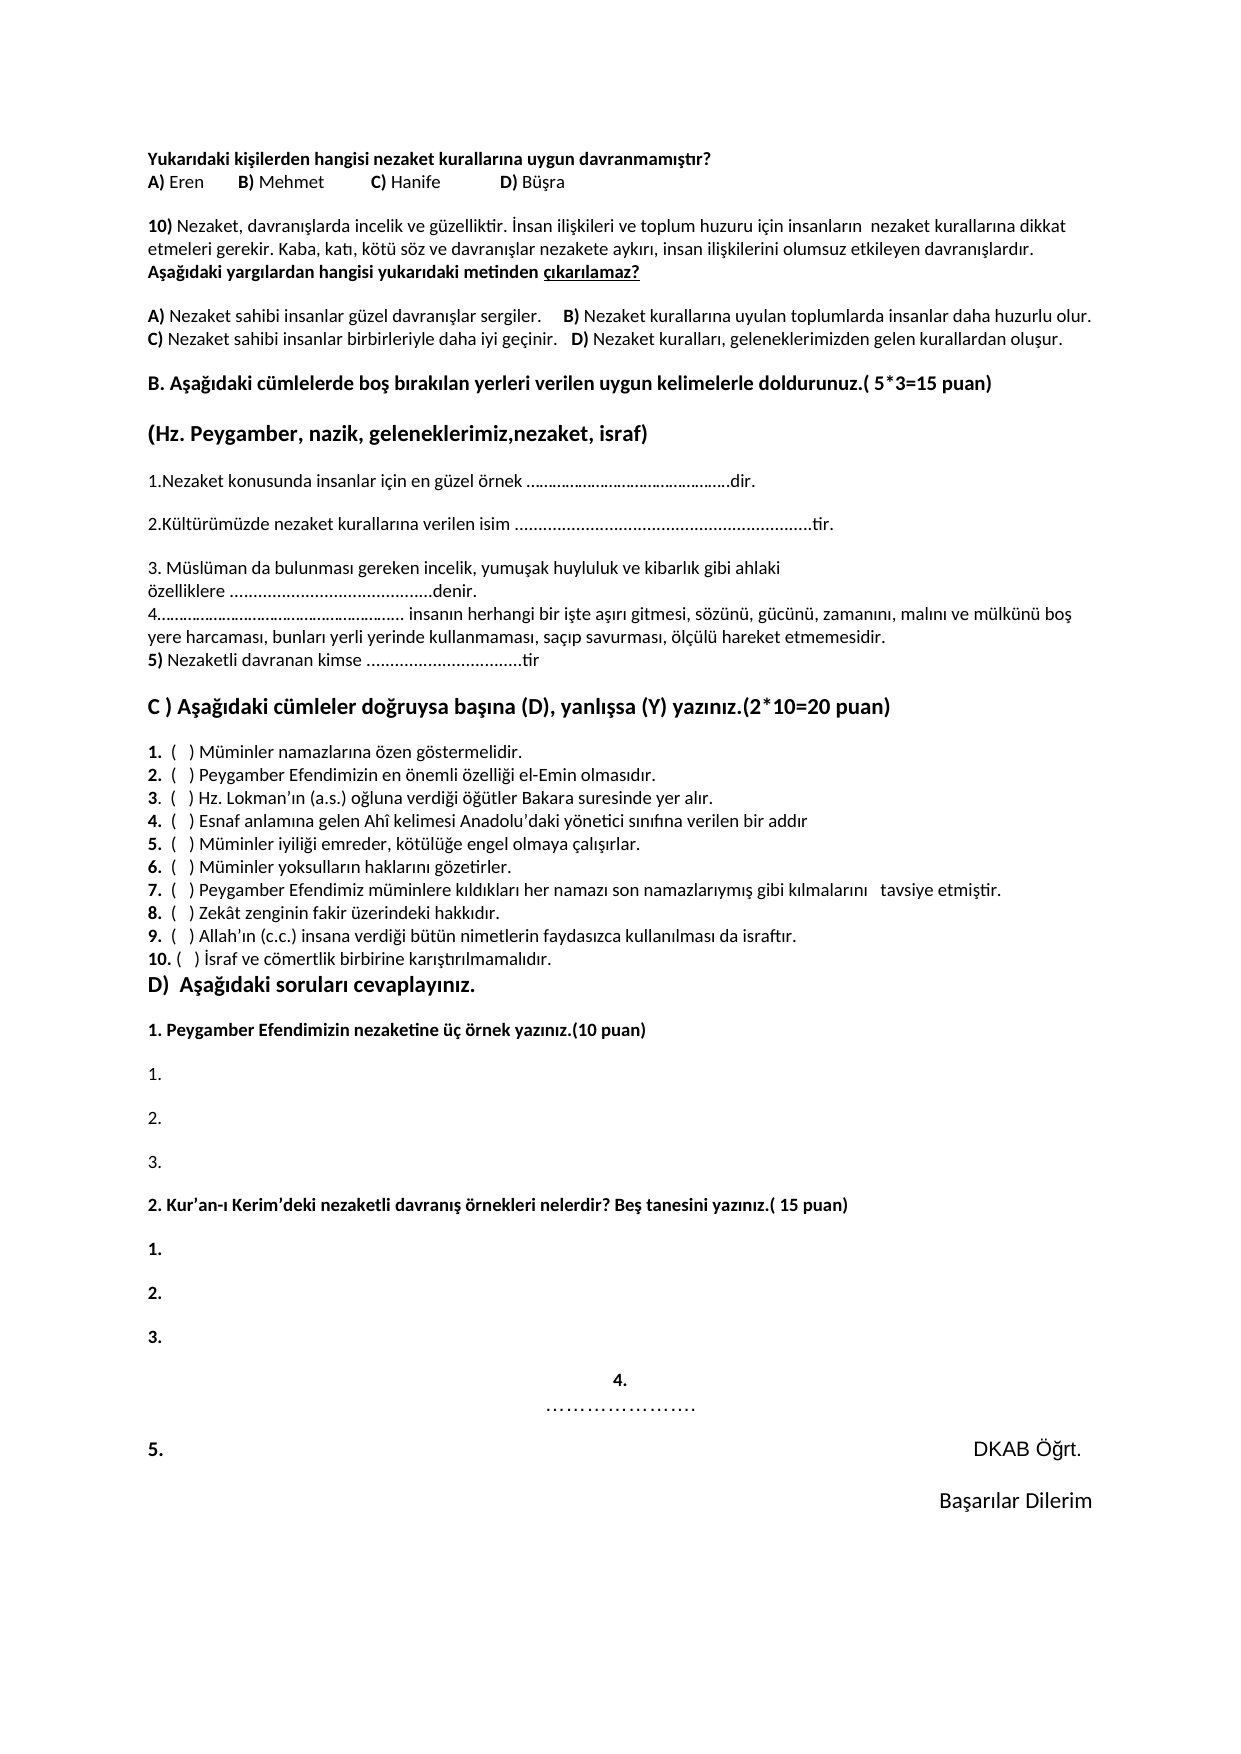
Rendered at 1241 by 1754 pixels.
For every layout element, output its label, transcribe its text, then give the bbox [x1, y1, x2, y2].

text 1. [148, 1237, 1093, 1260]
text 2.Kültürümüzde nezaket kurallarına verilen isim ...............................................................tir. [148, 513, 1093, 536]
text 10) Nezaket, davranışlarda incelik ve güzelliktir. İnsan ilişkileri ve toplum huzuru için insanların nezaket kurallarına dikkat etmeleri gerekir. Kaba, katı, kötü söz ve davranışlar nezakete aykırı, insan ilişkilerini olumsuz etkileyen davranışlardır. Aşağıdaki yargılardan hangisi yukarıdaki metinden çıkarılamaz? [148, 214, 1093, 283]
text 4. …………………. [148, 1369, 1093, 1416]
text 5. DKAB Öğrt. [148, 1436, 1093, 1462]
text 2. [148, 1281, 1093, 1304]
text C ) Aşağıdaki cümleler doğruysa başına (D), yanlışsa (Y) yazınız.(2*10=20 puan) [148, 692, 1093, 720]
text 1. Peygamber Efendimizin nezaketine üç örnek yazınız.(10 puan) [148, 1019, 1093, 1042]
text B. Aşağıdaki cümlelerde boş bırakılan yerleri verilen uygun kelimelerle doldurunuz.( 5*3=15 puan) [148, 371, 1093, 396]
text 1. ( ) Müminler namazlarına özen göstermelidir. 2. ( ) Peygamber Efendimizin en önemli özelliği el-Emin olmasıdır. 3. ( ) Hz. Lokman’ın (a.s.) oğluna verdiği öğütler Bakara suresinde yer alır. 4. ( ) Esnaf anlamına gelen Ahî kelimesi Anadolu’daki yönetici sınıfına verilen bir addır 5. ( ) Müminler iyiliği emreder, kötülüğe engel olmaya çalışırlar. 6. ( ) Müminler yoksulların haklarını gözetirler. 7. ( ) Peygamber Efendimiz müminlere kıldıkları her namazı son namazlarıymış gibi kılmalarını tavsiye etmiştir. 8. ( ) Zekât zenginin fakir üzerindeki hakkıdır. 9. ( ) Allah’ın (c.c.) insana verdiği bütün nimetlerin faydasızca kullanılması da israftır. 10. ( ) İsraf ve cömertlik birbirine karıştırılmamalıdır. D) Aşağıdaki soruları cevaplayınız. [148, 741, 1093, 998]
text 3. [148, 1325, 1093, 1348]
text Başarılar Dilerim [148, 1486, 1093, 1514]
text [148, 148, 1093, 193]
text 3. [148, 1150, 1093, 1173]
text 1.Nezaket konusunda insanlar için en güzel örnek ………………………………………..dir. [148, 469, 1093, 492]
text A) Nezaket sahibi insanlar güzel davranışlar sergiler. B) Nezaket kurallarına uyulan toplumlarda insanlar daha huzurlu olur. C) Nezaket sahibi insanlar birbirleriyle daha iyi geçinir. D) Nezaket kuralları, geleneklerimizden gelen kurallardan oluşur. [148, 304, 1093, 350]
text 2. [148, 1106, 1093, 1129]
text 1. [148, 1062, 1093, 1085]
text (Hz. Peygamber, nazik, geleneklerimiz,nezaket, israf) [148, 417, 1093, 448]
text 2. Kur’an-ı Kerim’deki nezaketli davranış örnekleri nelerdir? Beş tanesini yazınız.( 15 puan) [148, 1194, 1093, 1217]
text 3. Müslüman da bulunması gereken incelik, yumuşak huyluluk ve kibarlık gibi ahlaki özelliklere ...........................................denir. 4………………………………………………... insanın herhangi bir işte aşırı gitmesi, sözünü, gücünü, zamanını, malını ve mülkünü boş yere harcaması, bunları yerli yerinde kullanmaması, saçıp savurması, ölçülü hareket etmemesidir. 5) Nezaketli davranan kimse .................................tir [148, 556, 1093, 671]
